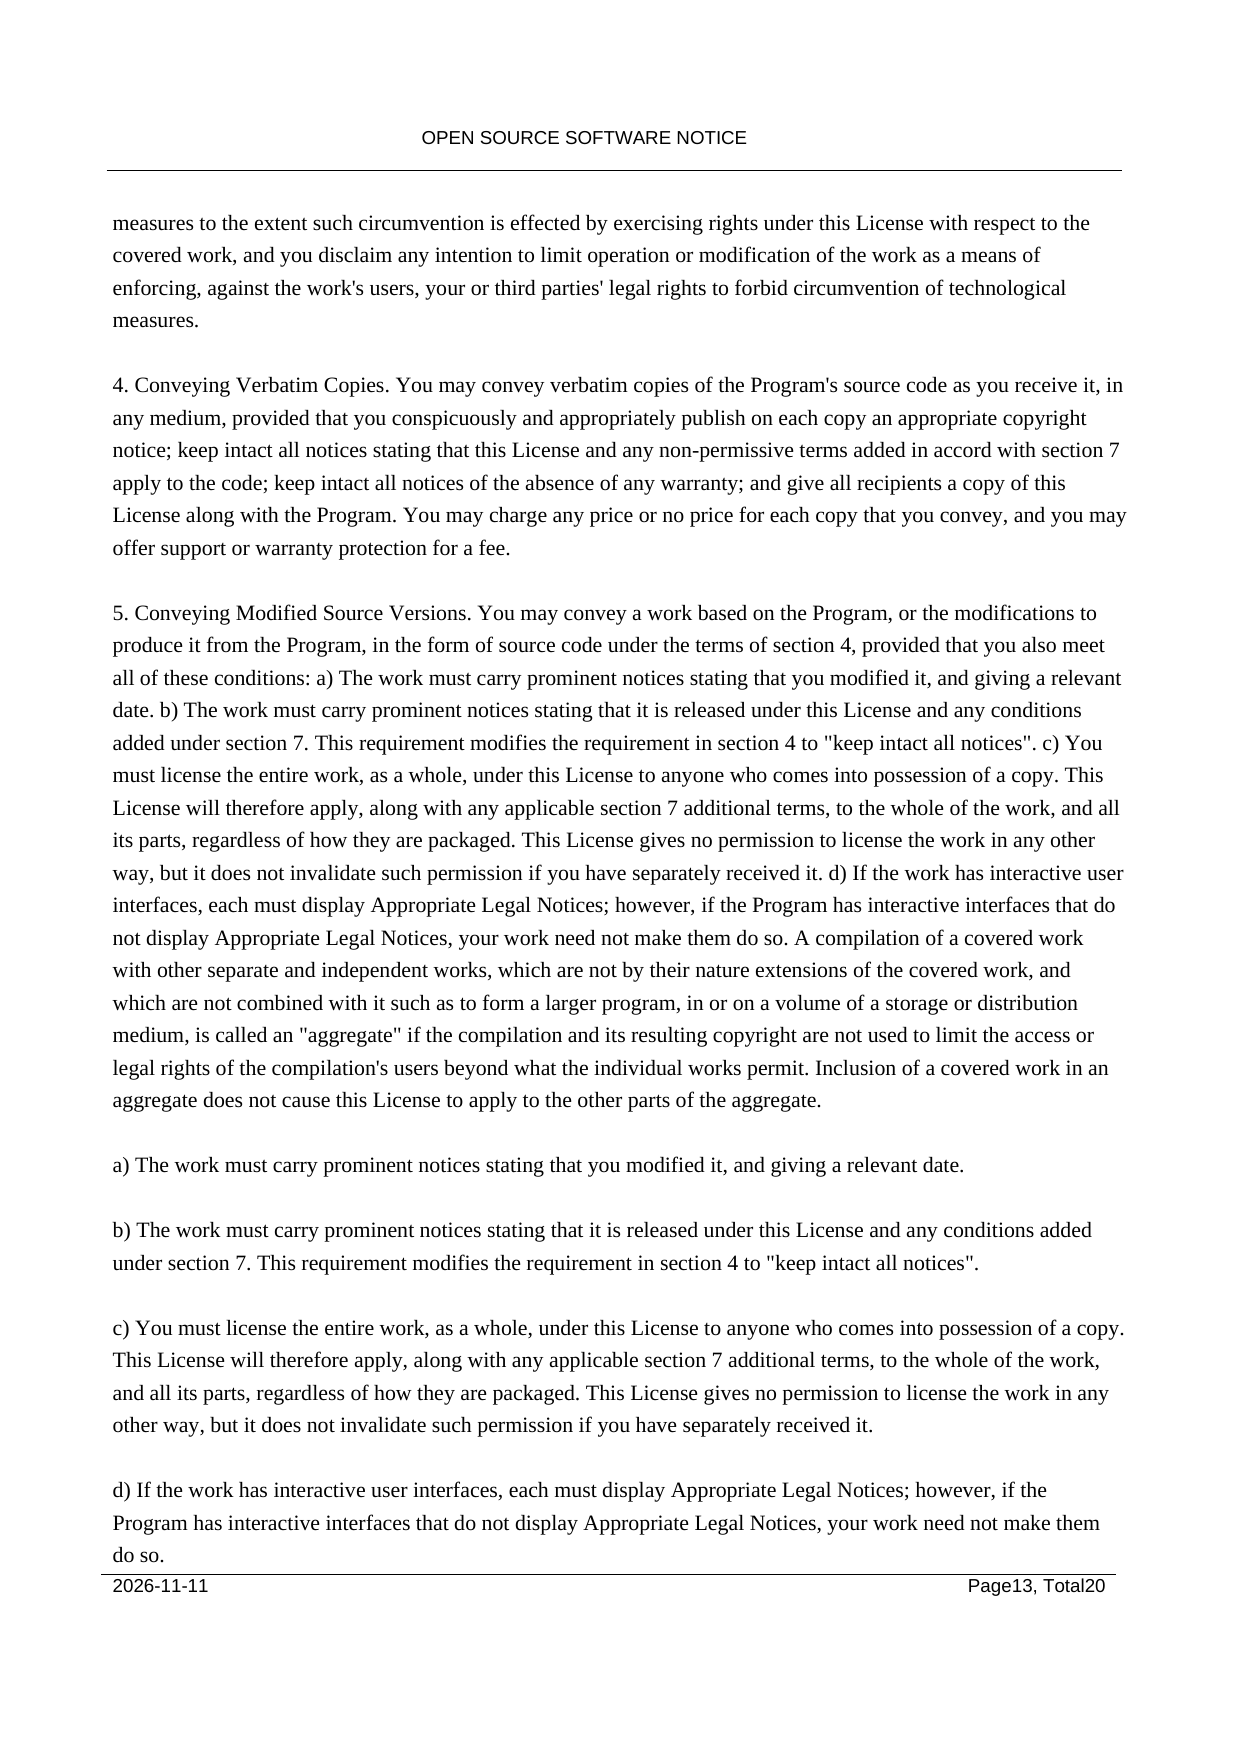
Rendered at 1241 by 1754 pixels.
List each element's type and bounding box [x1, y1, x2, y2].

text [112, 206, 1128, 1571]
